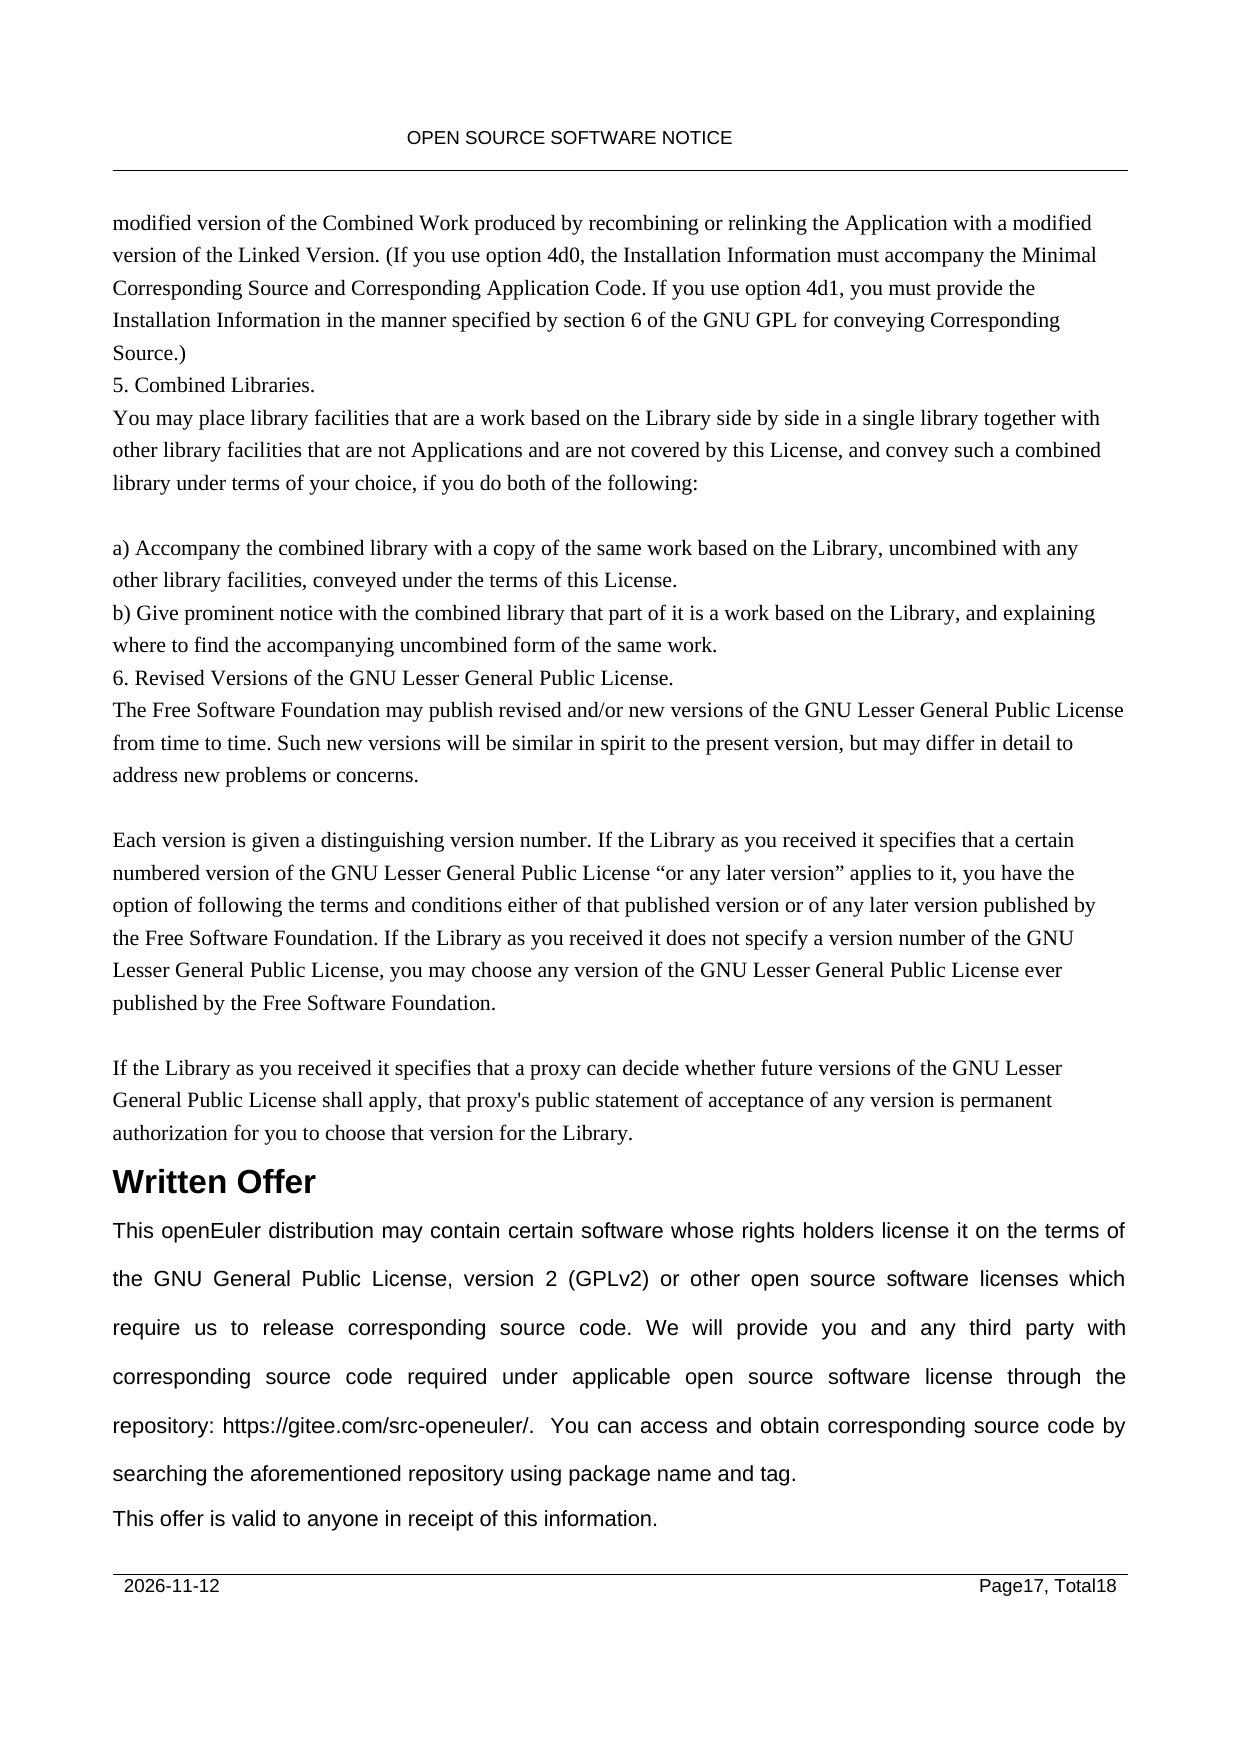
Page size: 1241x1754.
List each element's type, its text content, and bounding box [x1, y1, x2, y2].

text This offer is valid to anyone in receipt of this information. [112, 1503, 1128, 1535]
text Written Offer [112, 1149, 1128, 1214]
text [112, 206, 1128, 1149]
text This openEuler distribution may contain certain software whose rights holders license it on the terms of the GNU General Public License, version 2 (GPLv2) or other open source software licenses which require us to release corresponding source code. We will provide you and any third party with corresponding source code required under applicable open source software license through the repository: https://gitee.com/src-openeuler/. You can access and obtain corresponding source code by searching the aforementioned repository using package name and tag. [112, 1214, 1128, 1490]
